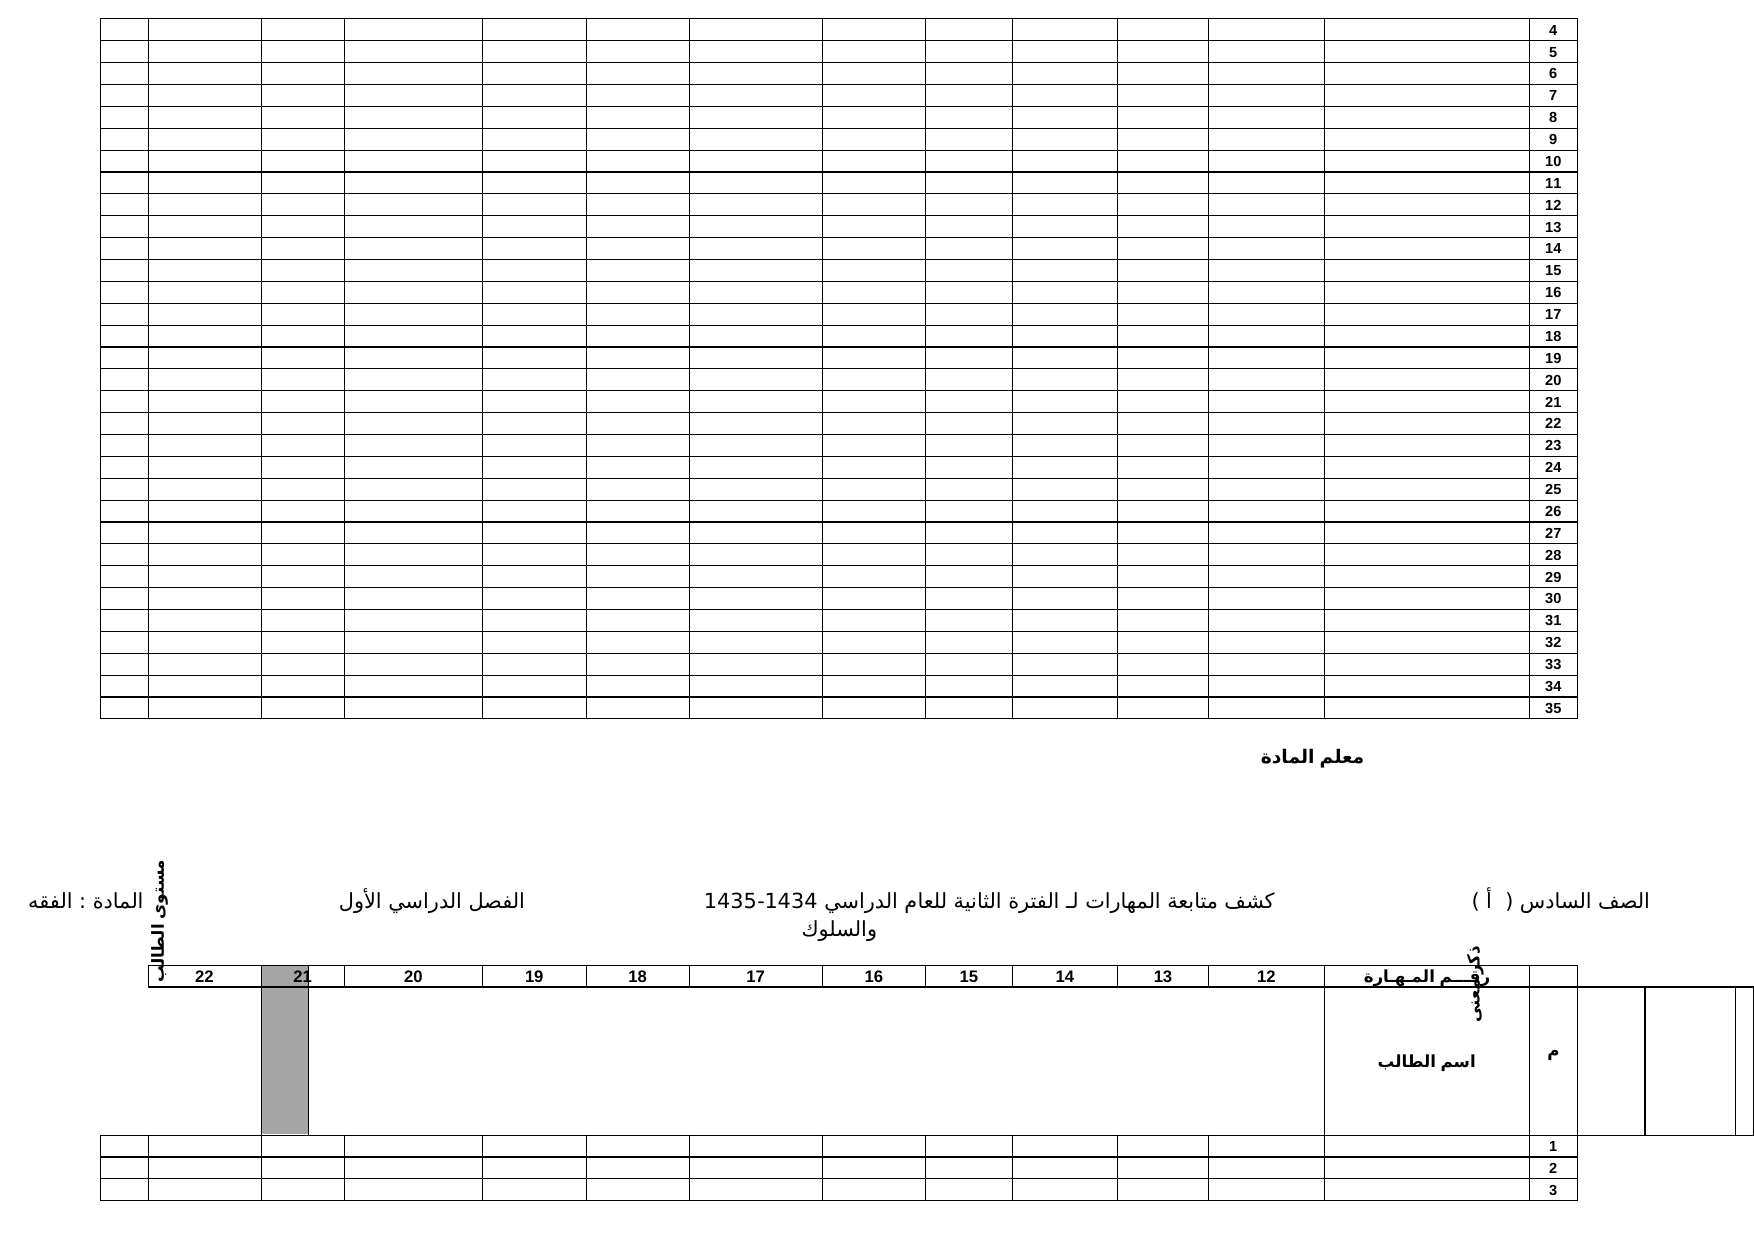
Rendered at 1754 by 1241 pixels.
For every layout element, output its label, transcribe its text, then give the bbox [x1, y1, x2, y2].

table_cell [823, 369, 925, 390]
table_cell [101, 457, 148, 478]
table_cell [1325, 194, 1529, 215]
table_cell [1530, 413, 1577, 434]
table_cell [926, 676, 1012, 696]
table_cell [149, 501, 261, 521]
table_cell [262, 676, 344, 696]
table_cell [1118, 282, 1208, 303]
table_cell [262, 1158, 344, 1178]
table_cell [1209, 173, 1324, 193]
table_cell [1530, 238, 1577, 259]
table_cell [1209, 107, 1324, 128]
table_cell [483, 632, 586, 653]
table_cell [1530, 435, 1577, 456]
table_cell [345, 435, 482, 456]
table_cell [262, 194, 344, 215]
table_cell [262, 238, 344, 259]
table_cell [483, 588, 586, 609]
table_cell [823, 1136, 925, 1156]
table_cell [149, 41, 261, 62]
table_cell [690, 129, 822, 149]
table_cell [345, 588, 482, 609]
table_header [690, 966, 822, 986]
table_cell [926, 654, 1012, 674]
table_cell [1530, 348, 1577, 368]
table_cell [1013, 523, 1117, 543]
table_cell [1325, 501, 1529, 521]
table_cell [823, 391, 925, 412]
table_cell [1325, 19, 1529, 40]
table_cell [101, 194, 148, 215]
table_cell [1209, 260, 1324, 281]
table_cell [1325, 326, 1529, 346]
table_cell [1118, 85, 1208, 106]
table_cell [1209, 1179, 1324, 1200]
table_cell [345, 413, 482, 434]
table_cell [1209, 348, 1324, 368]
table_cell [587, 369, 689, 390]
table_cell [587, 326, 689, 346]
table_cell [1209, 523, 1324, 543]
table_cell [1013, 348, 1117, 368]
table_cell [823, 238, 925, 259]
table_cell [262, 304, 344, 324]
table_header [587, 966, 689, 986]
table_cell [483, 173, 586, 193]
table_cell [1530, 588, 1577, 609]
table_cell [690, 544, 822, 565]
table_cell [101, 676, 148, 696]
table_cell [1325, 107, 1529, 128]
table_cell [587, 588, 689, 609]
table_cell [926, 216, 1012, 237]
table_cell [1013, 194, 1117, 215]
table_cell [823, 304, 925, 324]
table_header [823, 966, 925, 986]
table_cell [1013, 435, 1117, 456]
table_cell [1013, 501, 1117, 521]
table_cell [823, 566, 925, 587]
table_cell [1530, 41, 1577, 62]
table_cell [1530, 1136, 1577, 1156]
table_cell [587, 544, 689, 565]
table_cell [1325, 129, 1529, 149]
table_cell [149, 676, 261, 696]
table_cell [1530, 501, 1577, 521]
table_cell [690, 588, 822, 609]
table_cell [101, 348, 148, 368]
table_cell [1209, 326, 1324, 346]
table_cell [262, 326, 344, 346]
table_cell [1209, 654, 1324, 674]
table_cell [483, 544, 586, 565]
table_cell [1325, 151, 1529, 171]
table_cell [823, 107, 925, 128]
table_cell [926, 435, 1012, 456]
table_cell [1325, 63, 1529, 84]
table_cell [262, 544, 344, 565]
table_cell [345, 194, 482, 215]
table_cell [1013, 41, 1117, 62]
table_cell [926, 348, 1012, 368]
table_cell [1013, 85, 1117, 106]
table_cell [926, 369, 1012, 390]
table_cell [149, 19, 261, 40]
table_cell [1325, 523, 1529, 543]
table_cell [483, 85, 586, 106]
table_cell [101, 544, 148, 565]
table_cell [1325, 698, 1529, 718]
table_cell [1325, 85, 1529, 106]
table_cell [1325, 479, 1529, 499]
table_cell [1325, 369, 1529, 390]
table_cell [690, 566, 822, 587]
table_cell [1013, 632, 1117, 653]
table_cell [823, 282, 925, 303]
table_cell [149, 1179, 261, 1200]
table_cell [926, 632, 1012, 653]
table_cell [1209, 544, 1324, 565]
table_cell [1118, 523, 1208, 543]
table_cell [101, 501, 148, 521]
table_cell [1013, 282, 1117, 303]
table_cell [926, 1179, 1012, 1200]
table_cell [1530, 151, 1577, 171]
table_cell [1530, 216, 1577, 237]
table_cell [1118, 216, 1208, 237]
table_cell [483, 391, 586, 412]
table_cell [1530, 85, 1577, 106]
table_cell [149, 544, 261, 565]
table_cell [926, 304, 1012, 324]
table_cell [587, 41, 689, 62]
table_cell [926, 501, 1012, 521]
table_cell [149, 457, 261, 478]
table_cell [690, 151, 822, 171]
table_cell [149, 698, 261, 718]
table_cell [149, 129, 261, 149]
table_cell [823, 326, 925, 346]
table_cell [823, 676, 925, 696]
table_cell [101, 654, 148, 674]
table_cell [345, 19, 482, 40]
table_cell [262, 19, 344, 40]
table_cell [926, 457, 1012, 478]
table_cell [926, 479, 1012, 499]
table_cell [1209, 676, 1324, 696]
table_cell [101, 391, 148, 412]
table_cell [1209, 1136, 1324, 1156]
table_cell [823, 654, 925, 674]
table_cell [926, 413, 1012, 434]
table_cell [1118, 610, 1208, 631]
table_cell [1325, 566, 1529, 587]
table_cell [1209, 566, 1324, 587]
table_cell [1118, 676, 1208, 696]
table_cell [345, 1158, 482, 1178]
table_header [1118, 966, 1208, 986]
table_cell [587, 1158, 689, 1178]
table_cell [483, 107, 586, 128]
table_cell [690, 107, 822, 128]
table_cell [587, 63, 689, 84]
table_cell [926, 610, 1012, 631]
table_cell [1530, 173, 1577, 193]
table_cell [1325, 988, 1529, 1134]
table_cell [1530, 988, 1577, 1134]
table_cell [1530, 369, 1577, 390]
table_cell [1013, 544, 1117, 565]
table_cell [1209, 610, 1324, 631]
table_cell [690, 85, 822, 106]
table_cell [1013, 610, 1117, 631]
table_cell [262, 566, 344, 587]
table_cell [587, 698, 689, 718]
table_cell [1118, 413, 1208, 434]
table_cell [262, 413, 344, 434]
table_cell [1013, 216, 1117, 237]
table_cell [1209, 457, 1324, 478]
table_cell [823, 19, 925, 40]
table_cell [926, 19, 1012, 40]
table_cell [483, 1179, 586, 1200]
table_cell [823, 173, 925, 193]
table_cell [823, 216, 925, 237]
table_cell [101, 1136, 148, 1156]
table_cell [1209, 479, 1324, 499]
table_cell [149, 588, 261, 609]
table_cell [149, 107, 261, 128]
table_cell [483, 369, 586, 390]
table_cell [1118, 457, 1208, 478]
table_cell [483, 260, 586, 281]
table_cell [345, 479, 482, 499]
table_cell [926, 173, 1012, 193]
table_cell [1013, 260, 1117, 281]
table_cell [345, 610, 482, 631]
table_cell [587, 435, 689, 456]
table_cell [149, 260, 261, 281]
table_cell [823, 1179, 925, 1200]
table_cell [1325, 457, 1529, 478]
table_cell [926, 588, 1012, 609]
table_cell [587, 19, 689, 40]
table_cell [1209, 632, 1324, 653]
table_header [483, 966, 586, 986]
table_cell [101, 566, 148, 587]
text الصف السادس ( أ ) كشف متابعة المهارات لـ الفترة الثانية للعام الدراسي 1434-1435 الفصل الدراسي الأول المادة : الفقه والسلوك [10, 889, 1668, 941]
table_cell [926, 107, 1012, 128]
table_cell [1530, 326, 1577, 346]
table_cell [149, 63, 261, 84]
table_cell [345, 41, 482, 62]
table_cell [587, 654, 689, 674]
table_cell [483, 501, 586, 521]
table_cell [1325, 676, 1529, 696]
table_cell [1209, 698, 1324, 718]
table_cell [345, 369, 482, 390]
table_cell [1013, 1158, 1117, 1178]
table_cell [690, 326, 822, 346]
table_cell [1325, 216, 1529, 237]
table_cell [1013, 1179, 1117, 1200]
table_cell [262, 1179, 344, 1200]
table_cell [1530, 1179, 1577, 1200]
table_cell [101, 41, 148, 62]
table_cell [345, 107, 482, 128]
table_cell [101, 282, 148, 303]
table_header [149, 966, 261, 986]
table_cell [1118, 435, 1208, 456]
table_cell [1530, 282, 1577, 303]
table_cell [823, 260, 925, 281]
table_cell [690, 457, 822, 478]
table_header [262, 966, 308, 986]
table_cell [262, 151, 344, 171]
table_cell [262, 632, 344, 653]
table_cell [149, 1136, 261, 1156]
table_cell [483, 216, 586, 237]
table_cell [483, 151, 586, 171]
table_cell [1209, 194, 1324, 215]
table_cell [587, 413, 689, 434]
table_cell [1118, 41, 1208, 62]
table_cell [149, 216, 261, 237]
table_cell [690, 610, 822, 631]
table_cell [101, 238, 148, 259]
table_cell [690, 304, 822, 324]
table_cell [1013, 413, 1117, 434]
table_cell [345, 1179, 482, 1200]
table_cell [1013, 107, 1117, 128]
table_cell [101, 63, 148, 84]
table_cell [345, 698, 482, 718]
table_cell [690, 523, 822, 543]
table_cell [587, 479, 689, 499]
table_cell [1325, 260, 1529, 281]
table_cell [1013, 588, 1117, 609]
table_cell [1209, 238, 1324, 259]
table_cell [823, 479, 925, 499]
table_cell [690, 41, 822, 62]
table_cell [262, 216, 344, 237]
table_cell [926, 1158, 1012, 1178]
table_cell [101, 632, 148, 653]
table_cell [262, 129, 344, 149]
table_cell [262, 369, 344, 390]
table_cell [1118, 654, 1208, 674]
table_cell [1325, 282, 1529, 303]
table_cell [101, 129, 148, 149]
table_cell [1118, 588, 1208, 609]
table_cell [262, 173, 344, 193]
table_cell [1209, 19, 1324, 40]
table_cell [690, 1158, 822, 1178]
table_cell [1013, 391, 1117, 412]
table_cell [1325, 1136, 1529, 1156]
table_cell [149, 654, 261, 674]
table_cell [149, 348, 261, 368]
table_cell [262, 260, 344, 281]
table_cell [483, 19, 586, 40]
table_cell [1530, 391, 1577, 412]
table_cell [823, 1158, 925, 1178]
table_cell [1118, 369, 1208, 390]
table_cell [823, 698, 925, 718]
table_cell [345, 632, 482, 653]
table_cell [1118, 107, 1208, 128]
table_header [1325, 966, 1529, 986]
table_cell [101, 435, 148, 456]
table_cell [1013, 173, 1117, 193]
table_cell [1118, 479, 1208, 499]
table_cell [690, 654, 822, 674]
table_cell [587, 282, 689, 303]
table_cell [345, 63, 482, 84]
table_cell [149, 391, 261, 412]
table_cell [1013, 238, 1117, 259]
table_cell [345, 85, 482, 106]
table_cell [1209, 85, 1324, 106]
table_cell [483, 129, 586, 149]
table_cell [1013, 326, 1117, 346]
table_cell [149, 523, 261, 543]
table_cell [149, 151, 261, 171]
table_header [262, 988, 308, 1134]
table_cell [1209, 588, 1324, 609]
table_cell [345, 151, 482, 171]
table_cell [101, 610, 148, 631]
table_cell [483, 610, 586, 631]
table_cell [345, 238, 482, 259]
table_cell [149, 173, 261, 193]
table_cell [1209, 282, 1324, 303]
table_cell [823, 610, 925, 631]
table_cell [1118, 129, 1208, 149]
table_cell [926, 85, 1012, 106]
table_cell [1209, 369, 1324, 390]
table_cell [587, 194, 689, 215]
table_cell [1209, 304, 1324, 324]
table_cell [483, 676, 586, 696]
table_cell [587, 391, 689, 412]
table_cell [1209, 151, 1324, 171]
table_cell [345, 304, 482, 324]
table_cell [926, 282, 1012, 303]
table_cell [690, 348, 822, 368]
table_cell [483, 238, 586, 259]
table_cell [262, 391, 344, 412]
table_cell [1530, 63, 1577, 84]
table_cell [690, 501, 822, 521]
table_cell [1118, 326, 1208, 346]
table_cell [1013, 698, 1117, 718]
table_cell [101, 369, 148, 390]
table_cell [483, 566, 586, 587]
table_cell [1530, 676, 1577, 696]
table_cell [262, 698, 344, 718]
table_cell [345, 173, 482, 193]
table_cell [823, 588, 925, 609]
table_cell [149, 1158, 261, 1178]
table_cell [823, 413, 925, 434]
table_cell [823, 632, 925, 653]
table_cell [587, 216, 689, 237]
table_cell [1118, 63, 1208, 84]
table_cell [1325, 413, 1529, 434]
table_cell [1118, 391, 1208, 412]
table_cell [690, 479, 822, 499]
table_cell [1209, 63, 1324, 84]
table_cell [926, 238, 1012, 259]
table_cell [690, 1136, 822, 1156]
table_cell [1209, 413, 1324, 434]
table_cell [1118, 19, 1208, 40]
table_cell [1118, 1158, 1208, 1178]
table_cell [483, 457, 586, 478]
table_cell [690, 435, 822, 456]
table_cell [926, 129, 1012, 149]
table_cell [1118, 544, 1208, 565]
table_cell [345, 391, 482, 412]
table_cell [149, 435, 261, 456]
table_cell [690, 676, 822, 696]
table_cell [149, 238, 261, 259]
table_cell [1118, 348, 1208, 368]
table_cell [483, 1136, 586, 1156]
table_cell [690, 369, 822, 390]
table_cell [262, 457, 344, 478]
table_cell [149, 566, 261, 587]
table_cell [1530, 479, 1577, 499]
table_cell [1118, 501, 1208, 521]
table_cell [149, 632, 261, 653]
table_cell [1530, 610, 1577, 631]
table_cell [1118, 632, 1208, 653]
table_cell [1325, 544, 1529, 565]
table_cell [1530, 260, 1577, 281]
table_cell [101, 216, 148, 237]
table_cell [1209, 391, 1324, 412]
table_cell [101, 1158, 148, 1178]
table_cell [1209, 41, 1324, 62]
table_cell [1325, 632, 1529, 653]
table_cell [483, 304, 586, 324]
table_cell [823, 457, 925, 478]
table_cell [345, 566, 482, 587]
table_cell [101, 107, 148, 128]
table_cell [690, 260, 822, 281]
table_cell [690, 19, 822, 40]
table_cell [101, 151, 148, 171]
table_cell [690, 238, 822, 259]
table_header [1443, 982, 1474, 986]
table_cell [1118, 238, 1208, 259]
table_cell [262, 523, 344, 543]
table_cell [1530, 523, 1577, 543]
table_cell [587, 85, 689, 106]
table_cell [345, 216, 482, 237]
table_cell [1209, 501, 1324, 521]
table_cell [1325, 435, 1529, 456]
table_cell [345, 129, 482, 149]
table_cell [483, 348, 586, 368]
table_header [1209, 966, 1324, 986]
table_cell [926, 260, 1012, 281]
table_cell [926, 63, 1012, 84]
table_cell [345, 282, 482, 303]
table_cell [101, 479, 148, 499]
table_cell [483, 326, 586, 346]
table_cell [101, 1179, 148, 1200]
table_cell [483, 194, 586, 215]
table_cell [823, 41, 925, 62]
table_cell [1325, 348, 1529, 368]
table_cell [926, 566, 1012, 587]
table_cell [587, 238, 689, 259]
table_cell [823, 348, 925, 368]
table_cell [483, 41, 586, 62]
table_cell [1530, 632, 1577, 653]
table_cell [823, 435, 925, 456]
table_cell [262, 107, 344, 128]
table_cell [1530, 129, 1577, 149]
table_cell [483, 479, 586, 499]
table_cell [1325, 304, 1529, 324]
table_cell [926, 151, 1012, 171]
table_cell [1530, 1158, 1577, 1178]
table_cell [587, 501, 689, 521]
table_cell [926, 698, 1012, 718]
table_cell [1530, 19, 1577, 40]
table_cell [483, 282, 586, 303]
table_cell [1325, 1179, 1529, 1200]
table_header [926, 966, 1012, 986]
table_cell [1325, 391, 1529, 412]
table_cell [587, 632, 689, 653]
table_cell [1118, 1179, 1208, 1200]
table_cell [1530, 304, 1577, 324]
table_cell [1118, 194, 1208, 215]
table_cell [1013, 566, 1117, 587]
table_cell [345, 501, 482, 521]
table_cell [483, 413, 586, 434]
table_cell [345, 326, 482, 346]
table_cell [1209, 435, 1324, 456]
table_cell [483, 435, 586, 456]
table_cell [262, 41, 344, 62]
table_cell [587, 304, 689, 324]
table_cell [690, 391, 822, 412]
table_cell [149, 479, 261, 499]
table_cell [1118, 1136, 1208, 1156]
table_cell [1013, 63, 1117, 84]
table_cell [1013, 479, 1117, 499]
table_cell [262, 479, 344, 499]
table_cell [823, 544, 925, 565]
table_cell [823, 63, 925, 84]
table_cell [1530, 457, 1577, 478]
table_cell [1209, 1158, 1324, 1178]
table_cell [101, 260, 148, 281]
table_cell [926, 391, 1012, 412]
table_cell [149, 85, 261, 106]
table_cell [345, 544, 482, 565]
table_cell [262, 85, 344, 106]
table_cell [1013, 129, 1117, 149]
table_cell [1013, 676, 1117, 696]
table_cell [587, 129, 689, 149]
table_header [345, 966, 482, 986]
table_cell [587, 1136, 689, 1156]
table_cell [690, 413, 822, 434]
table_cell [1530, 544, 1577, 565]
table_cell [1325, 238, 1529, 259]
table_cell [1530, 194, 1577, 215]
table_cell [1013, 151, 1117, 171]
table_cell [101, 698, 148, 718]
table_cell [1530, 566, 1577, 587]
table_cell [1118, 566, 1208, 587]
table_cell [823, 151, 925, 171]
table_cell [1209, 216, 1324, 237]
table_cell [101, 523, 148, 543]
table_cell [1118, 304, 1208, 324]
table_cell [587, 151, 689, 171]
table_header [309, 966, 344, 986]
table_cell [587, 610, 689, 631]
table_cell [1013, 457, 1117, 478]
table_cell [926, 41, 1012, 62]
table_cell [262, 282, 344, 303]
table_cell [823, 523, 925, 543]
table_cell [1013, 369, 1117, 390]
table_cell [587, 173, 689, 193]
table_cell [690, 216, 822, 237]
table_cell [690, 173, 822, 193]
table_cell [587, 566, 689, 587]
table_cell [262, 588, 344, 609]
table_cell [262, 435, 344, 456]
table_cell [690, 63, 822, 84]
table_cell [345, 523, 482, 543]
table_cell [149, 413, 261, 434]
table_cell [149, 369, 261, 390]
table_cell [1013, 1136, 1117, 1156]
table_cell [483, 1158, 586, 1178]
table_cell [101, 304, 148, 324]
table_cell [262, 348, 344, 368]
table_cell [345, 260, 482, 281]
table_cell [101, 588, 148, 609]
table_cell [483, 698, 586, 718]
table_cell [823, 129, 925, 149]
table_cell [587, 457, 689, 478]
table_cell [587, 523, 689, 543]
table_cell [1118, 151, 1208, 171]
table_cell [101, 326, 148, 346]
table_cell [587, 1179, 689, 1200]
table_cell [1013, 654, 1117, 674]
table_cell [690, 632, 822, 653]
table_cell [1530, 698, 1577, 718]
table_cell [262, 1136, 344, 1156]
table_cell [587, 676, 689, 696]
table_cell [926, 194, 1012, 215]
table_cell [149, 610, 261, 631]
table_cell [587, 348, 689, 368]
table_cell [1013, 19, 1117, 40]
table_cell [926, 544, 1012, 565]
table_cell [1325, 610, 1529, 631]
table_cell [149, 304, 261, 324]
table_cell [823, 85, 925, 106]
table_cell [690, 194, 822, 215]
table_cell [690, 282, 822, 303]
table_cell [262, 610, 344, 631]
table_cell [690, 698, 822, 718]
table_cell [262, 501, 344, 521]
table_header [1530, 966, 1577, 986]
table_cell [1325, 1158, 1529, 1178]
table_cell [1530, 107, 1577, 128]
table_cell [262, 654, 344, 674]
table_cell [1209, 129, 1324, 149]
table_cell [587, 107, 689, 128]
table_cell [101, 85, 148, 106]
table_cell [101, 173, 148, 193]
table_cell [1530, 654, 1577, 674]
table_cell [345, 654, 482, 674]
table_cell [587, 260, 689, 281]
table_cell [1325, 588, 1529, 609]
text معلم المادة [10, 746, 1668, 767]
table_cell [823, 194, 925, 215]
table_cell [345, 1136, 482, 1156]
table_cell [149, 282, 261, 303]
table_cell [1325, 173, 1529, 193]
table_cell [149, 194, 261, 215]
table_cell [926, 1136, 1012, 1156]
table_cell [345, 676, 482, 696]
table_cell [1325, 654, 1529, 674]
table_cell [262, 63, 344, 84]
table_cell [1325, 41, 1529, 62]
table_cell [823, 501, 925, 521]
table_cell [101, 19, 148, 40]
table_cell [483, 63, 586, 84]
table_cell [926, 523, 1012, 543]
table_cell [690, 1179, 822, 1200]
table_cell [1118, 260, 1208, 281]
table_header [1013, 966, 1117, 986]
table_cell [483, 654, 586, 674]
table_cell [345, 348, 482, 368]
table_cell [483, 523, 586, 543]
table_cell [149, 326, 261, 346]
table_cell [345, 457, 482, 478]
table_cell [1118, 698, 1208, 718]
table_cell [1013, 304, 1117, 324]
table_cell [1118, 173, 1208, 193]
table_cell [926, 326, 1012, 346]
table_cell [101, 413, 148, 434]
